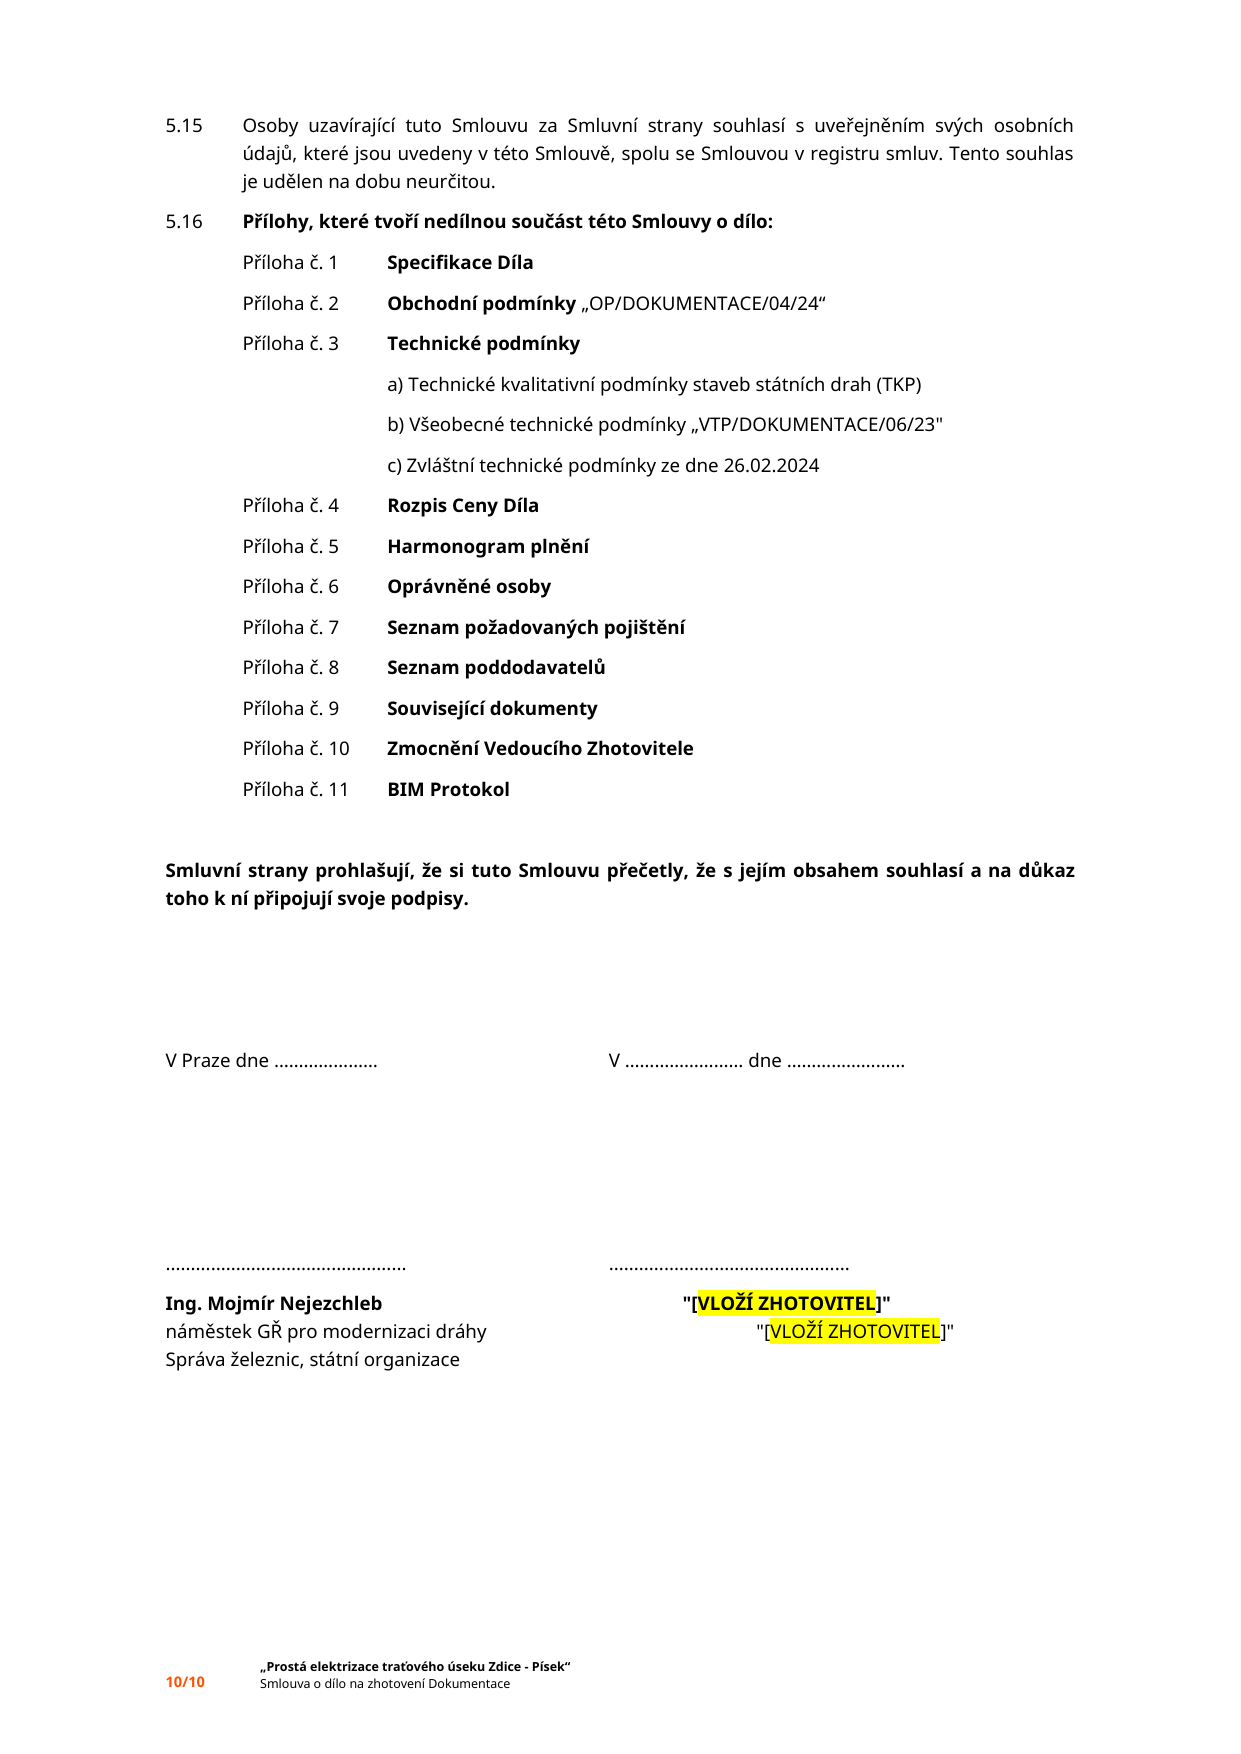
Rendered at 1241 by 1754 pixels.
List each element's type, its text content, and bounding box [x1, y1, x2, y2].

text Příloha č. 9 Související dokumenty [242, 695, 1075, 721]
text a) Technické kvalitativní podmínky staveb státních drah (TKP) [387, 371, 1075, 396]
text Ing. Mojmír Nejezchleb "[VLOŽÍ ZHOTOVITEL]" [165, 1290, 698, 1316]
text b) Všeobecné technické podmínky „VTP/DOKUMENTACE/06/23" [387, 411, 1075, 437]
text Příloha č. 1 Specifikace Díla [242, 249, 1075, 275]
text Osoby uzavírající tuto Smlouvu za Smluvní strany souhlasí s uveřejněním svých osobních údajů, které jsou uvedeny v této Smlouvě, spolu se Smlouvou v registru smluv. Tento souhlas je udělen na dobu neurčitou. [165, 112, 1075, 194]
text náměstek GŘ pro modernizaci dráhy "[VLOŽÍ ZHOTOVITEL]" [940, 1318, 1075, 1344]
text V Praze dne ………………… V …………………… dne …………………… [165, 1047, 1075, 1073]
text Smluvní strany prohlašují, že si tuto Smlouvu přečetly, že s jejím obsahem souhlasí a na důkaz toho k ní připojují svoje podpisy. [165, 857, 1075, 911]
text ................................................ ................................................ [165, 1250, 1075, 1275]
text Správa železnic, státní organizace [165, 1346, 1075, 1372]
text Příloha č. 11 BIM Protokol [242, 776, 1075, 802]
text Příloha č. 2 Obchodní podmínky „OP/DOKUMENTACE/04/24“ [242, 290, 1075, 315]
text náměstek GŘ pro modernizaci dráhy "[VLOŽÍ ZHOTOVITEL]" [165, 1318, 770, 1344]
text Příloha č. 8 Seznam poddodavatelů [242, 654, 1075, 680]
text Příloha č. 5 Harmonogram plnění [242, 533, 1075, 558]
text Příloha č. 7 Seznam požadovaných pojištění [242, 614, 1075, 639]
text c) Zvláštní technické podmínky ze dne 26.02.2024 [387, 452, 1075, 477]
text Příloha č. 4 Rozpis Ceny Díla [242, 492, 1075, 518]
text Příloha č. 3 Technické podmínky [242, 330, 1075, 356]
list Přílohy, které tvoří nedílnou součást této Smlouvy o dílo: [165, 209, 1075, 234]
text Ing. Mojmír Nejezchleb "[VLOŽÍ ZHOTOVITEL]" [876, 1290, 1075, 1316]
text Příloha č. 6 Oprávněné osoby [242, 573, 1075, 599]
text Příloha č. 10 Zmocnění Vedoucího Zhotovitele [242, 736, 1075, 761]
